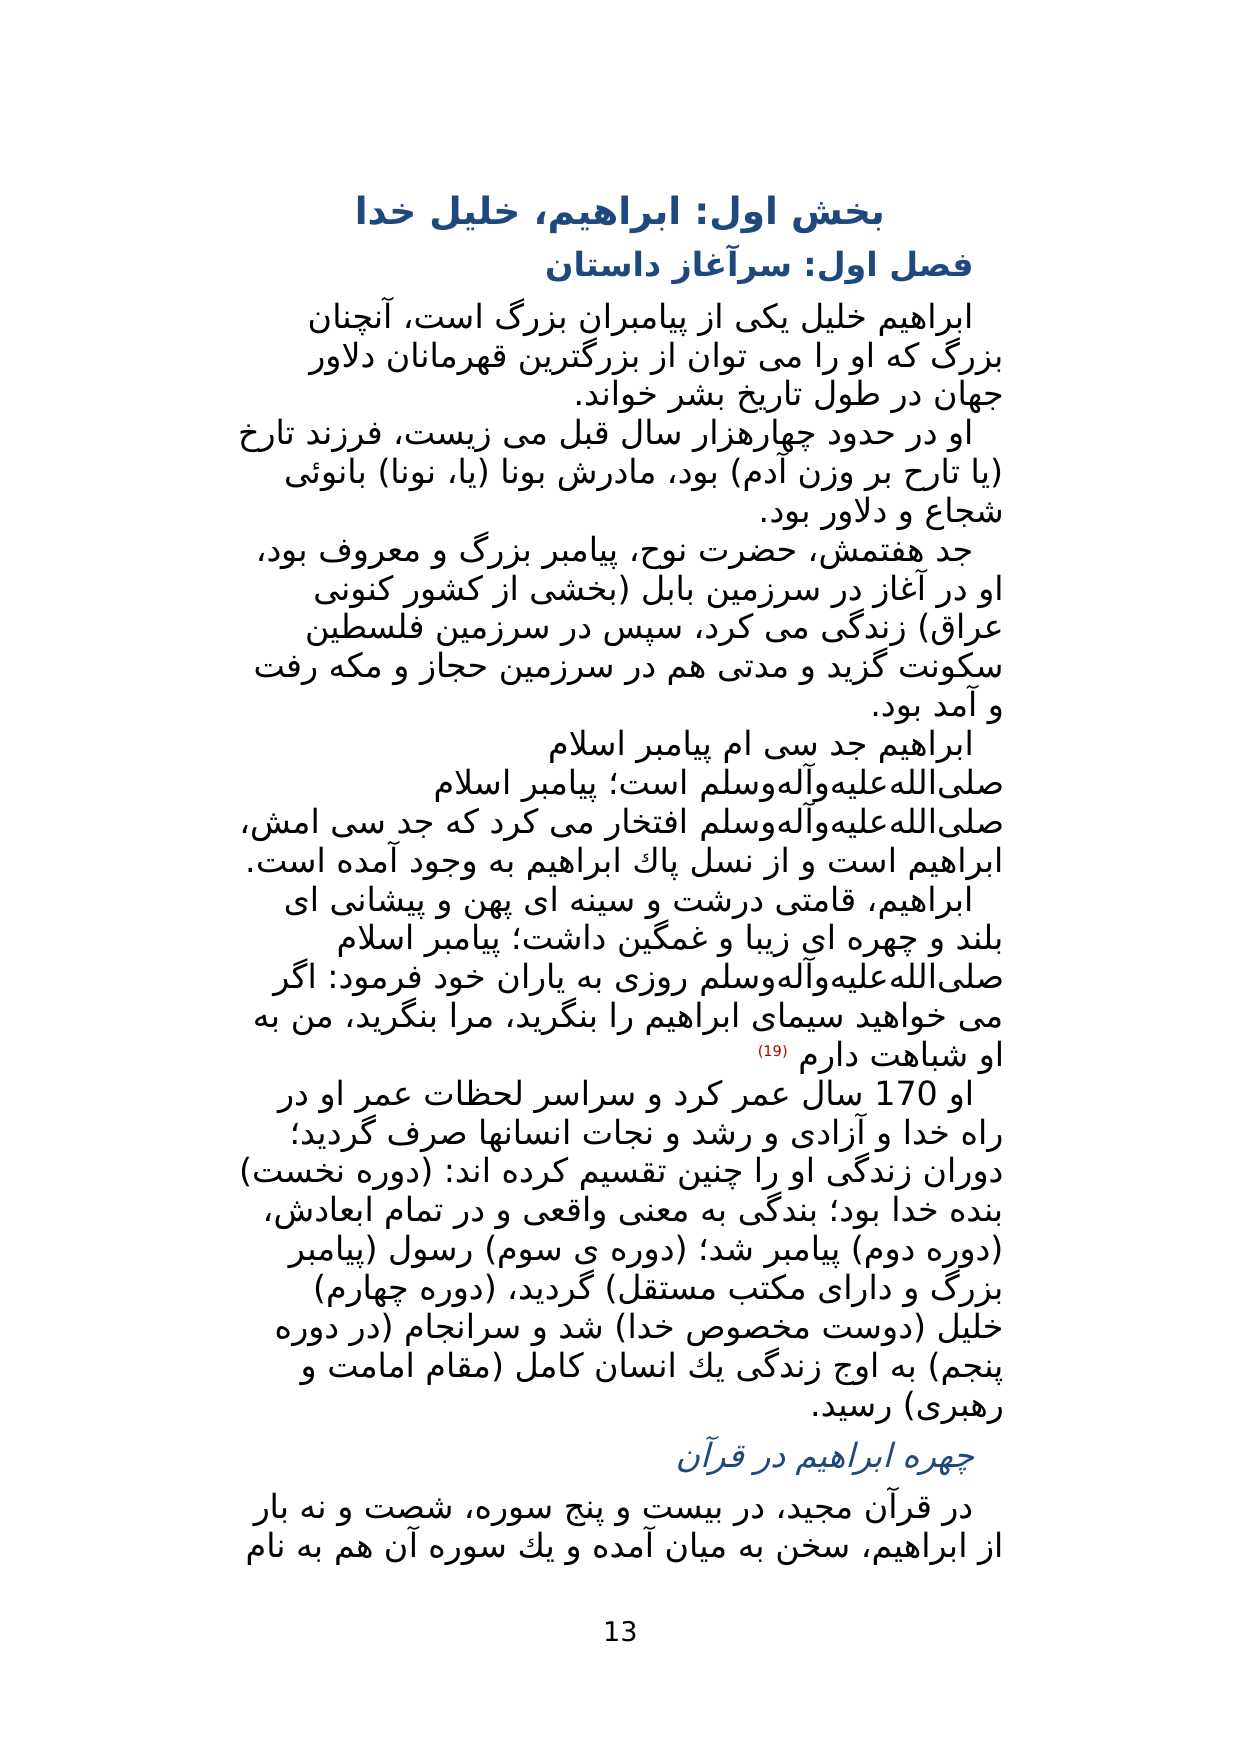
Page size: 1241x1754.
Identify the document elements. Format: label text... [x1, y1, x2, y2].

text ابراهيم جد سى ام پيامبر اسلام صلى‌الله‌عليه‌وآله‌وسلم است؛ پيامبر اسلام صلى‌الله‌عليه‌وآله‌وسلم افتخار مى كرد كه جد سى امش، ابراهيم است و از نسل پاك ابراهيم به وجود آمده است. [236, 724, 1004, 880]
text جد هفتمش، حضرت نوح، پيامبر بزرگ و معروف بود، او در آغاز در سرزمين بابل (بخشى از كشور كنونى عراق) زندگى مى كرد، سپس در سرزمين فلسطين سكونت گزيد و مدتى هم در سرزمين حجاز و مكه رفت و آمد بود. [236, 530, 1004, 724]
text ابراهيم خليل يكى از پيامبران بزرگ است، آنچنان بزرگ كه او را مى توان از بزرگترين قهرمانان دلاور جهان در طول تاريخ بشر خواند. [236, 297, 1004, 414]
text او 170 سال عمر كرد و سراسر لحظات عمر او در راه خدا و آزادى و رشد و نجات انسانها صرف گرديد؛ دوران زندگى او را چنين تقسيم كرده اند: (دوره نخست) بنده خدا بود؛ بندگى به معنى واقعى و در تمام ابعادش، (دوره دوم) پيامبر شد؛ (دوره ى سوم) رسول (پيامبر بزرگ و داراى مكتب مستقل) گرديد، (دوره چهارم) خليل (دوست مخصوص خدا) شد و سرانجام (در دوره پنجم) به اوج زندگى يك انسان كامل (مقام امامت و رهبرى) رسيد. [236, 1074, 1004, 1424]
subtitle فصل اول: سرآغاز داستان [236, 246, 1004, 285]
subtitle چهره ابراهيم در قرآن [236, 1436, 1004, 1475]
subtitle بخش اول: ابراهيم، خليل خدا [236, 190, 1004, 233]
text ابراهيم، قامتى درشت و سينه اى پهن و پيشانى اى بلند و چهره اى زيبا و غمگين داشت؛ پيامبر اسلام صلى‌الله‌عليه‌وآله‌وسلم روزى به ياران خود فرمود: اگر مى خواهيد سيماى ابراهيم را بنگريد، مرا بنگريد، من به او شباهت دارم (19) [236, 880, 1004, 1074]
text او در حدود چهارهزار سال قبل مى زيست، فرزند تارخ (يا تارح بر وزن آدم) بود، مادرش بونا (يا، نونا) بانوئى شجاع و دلاور بود. [236, 414, 1004, 530]
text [236, 1488, 1004, 1566]
